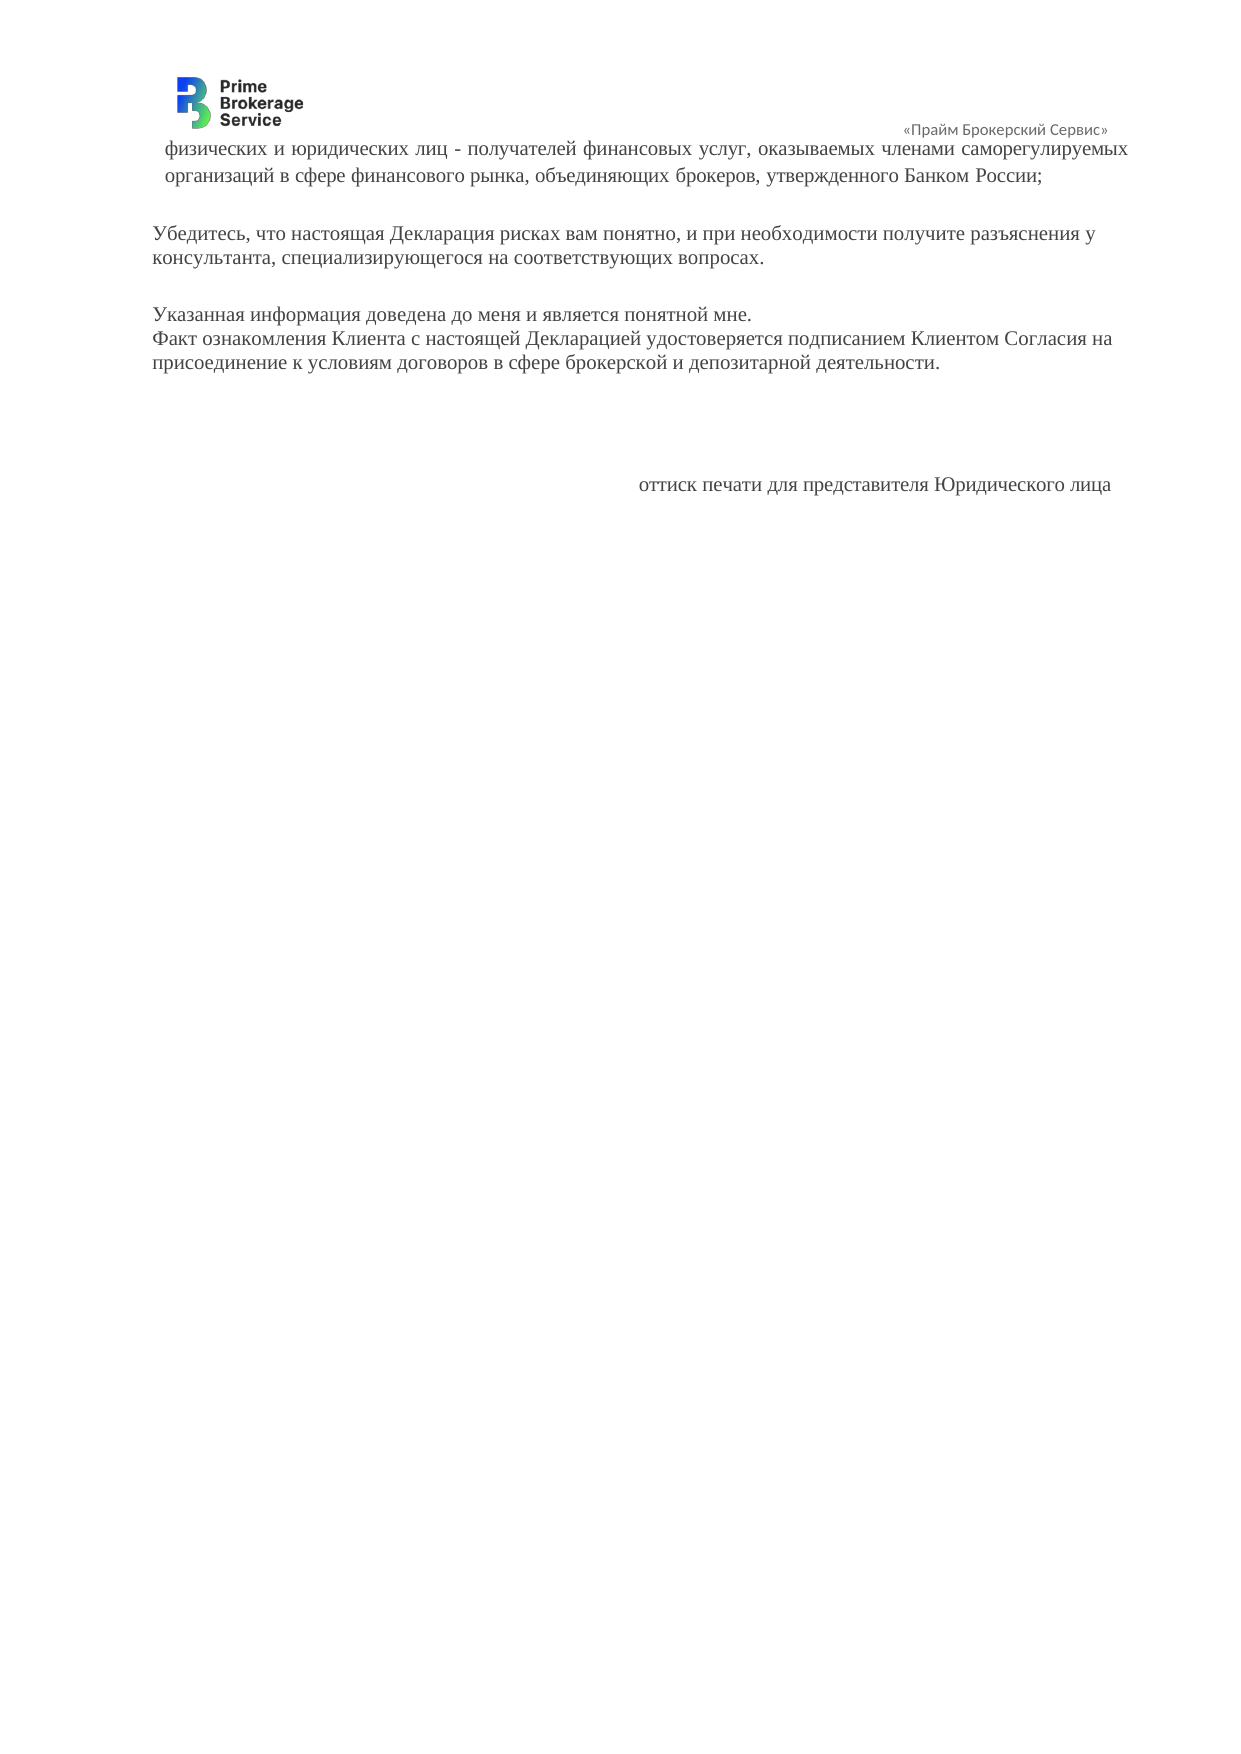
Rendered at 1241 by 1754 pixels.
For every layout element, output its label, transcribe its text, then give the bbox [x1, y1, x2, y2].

text физических и юридических лиц - получателей финансовых услуг, оказываемых членами саморегулируемых [164, 137, 1178, 159]
text Убедитесь, что настоящая Декларация рисках вам понятно, и при необходимости получите разъяснения у [152, 221, 1178, 244]
text консультанта, специализирующегося на соответствующих вопросах. [152, 244, 1178, 269]
text Указанная информация доведена до меня и является понятной мне. [152, 302, 1178, 326]
text организаций в сфере финансового рынка, объединяющих брокеров, утвержденного Банком России; [164, 163, 1178, 187]
text оттиск печати для представителя Юридического лица [639, 471, 1178, 496]
picture [177, 77, 304, 129]
text Факт ознакомления Клиента с настоящей Декларацией удостоверяется подписанием Клиентом Согласия на присоединение к условиям договоров в сфере брокерской и депозитарной деятельности. [152, 326, 1178, 374]
